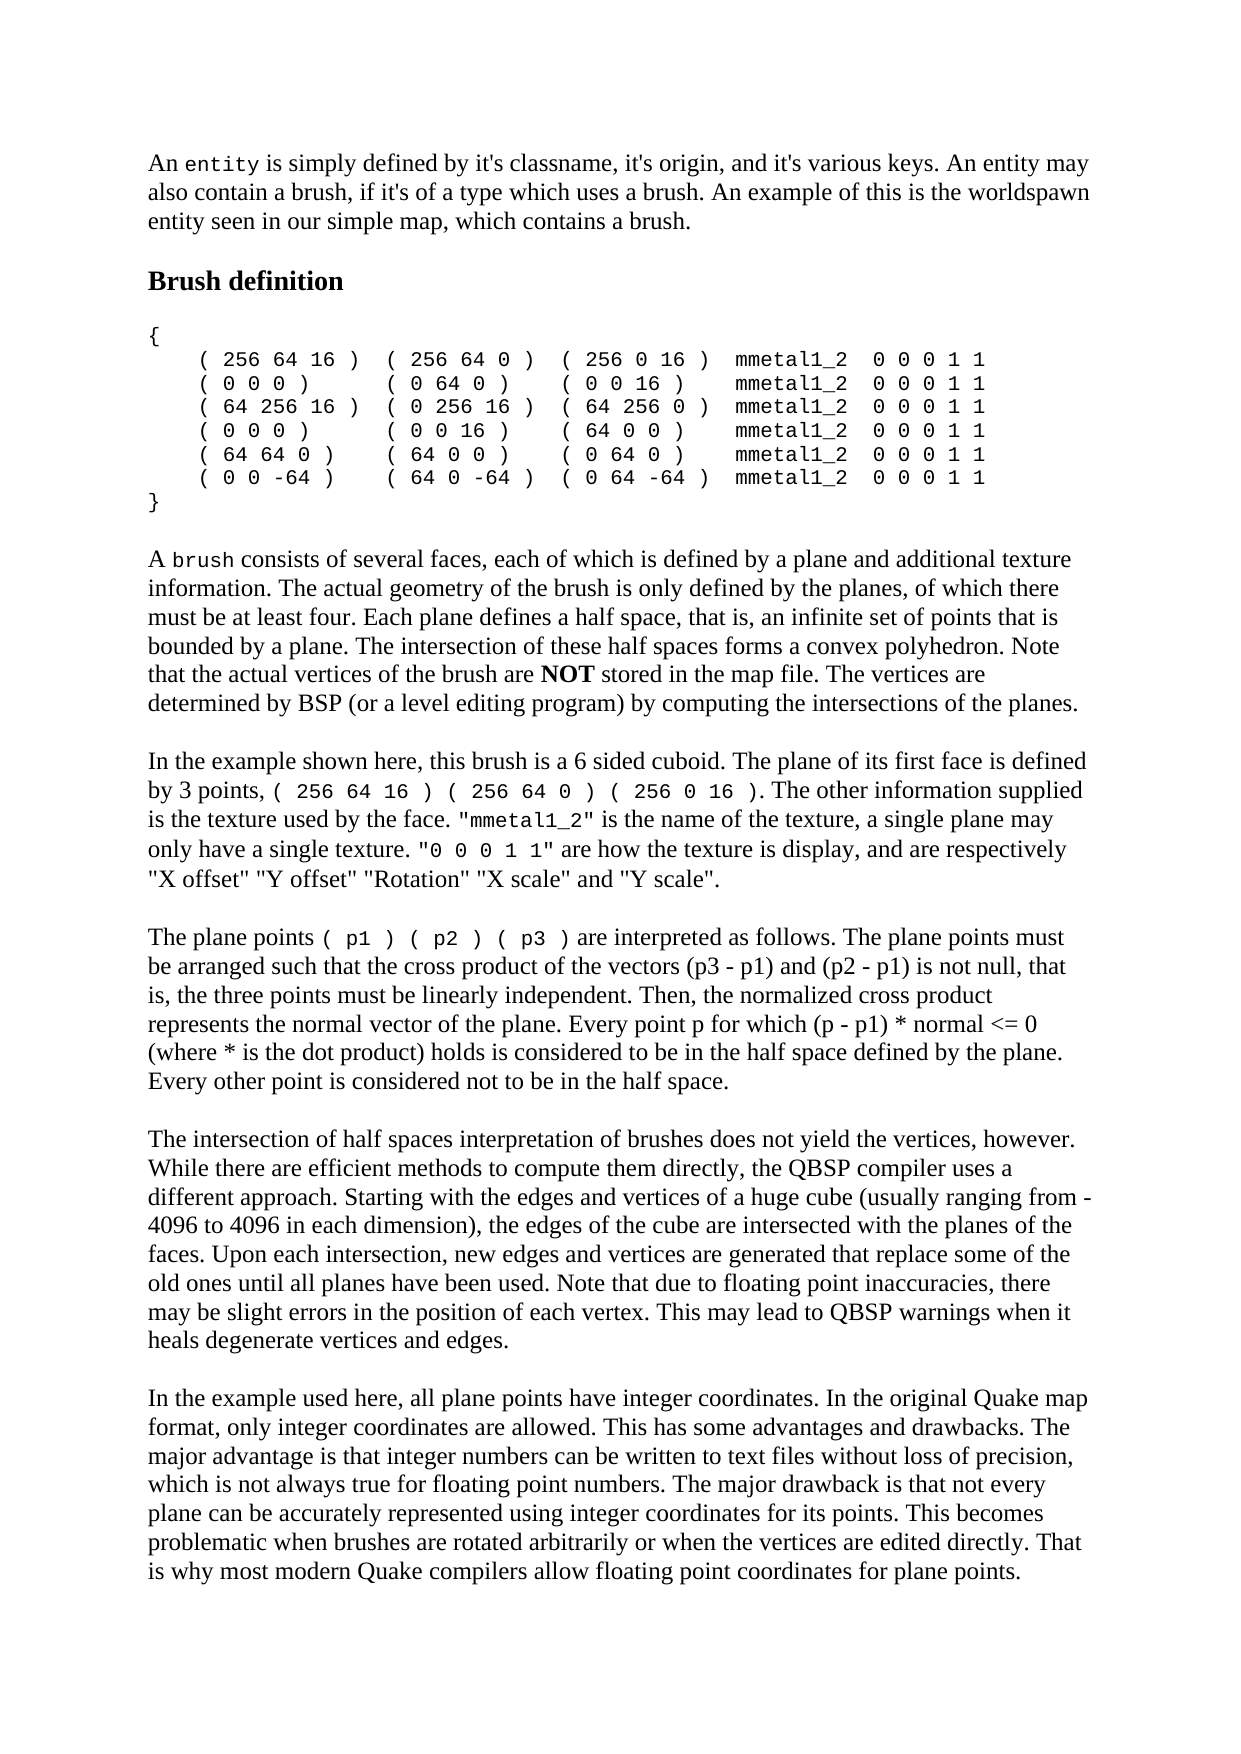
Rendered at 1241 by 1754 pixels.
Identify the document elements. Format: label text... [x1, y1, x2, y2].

text In the example shown here, this brush is a 6 sided cuboid. The plane of its first face is defined by 3 points, ( 256 64 16 ) ( 256 64 0 ) ( 256 0 16 ). The other information supplied is the texture used by the face. "mmetal1_2" is the name of the texture, a single plane may only have a single texture. "0 0 0 1 1" are how the texture is display, and are respectively "X offset" "Y offset" "Rotation" "X scale" and "Y scale". [148, 746, 1093, 892]
text The intersection of half spaces interpretation of brushes does not yield the vertices, however. While there are efficient methods to compute them directly, the QBSP compiler uses a different approach. Starting with the edges and vertices of a huge cube (usually ranging from -4096 to 4096 in each dimension), the edges of the cube are intersected with the planes of the faces. Upon each intersection, new edges and vertices are generated that replace some of the old ones until all planes have been used. Note that due to floating point inaccuracies, there may be slight errors in the position of each vertex. This may lead to QBSP warnings when it heals degenerate vertices and edges. [148, 1124, 1093, 1354]
text An entity is simply defined by it's classname, it's origin, and it's various keys. An entity may also contain a brush, if it's of a type which uses a brush. An example of this is the worldspawn entity seen in our simple map, which contains a brush. [148, 148, 1093, 235]
text { [148, 325, 1093, 349]
text ( 0 0 0 ) ( 0 0 16 ) ( 64 0 0 ) mmetal1_2 0 0 0 1 1 [148, 420, 1093, 444]
text Brush definition [148, 264, 1093, 296]
text ( 64 256 16 ) ( 0 256 16 ) ( 64 256 0 ) mmetal1_2 0 0 0 1 1 [148, 396, 1093, 420]
text In the example used here, all plane points have integer coordinates. In the original Quake map format, only integer coordinates are allowed. This has some advantages and drawbacks. The major advantage is that integer numbers can be written to text files without loss of precision, which is not always true for floating point numbers. The major drawback is that not every plane can be accurately represented using integer coordinates for its points. This becomes problematic when brushes are rotated arbitrarily or when the vertices are edited directly. That is why most modern Quake compilers allow floating point coordinates for plane points. [148, 1383, 1093, 1584]
text The plane points ( p1 ) ( p2 ) ( p3 ) are interpreted as follows. The plane points must be arranged such that the cross product of the vectors (p3 - p1) and (p2 - p1) is not null, that is, the three points must be linearly independent. Then, the normalized cross product represents the normal vector of the plane. Every point p for which (p - p1) * normal <= 0 (where * is the dot product) holds is considered to be in the half space defined by the plane. Every other point is considered not to be in the half space. [148, 922, 1093, 1095]
text } [148, 491, 1093, 514]
text A brush consists of several faces, each of which is defined by a plane and additional texture information. The actual geometry of the brush is only defined by the planes, of which there must be at least four. Each plane defines a half space, that is, an infinite set of points that is bounded by a plane. The intersection of these half spaces forms a convex polyhedron. Note that the actual vertices of the brush are NOT stored in the map file. The vertices are determined by BSP (or a level editing program) by computing the intersections of the planes. [148, 544, 1093, 717]
text ( 0 0 -64 ) ( 64 0 -64 ) ( 0 64 -64 ) mmetal1_2 0 0 0 1 1 [148, 467, 1093, 491]
text ( 256 64 16 ) ( 256 64 0 ) ( 256 0 16 ) mmetal1_2 0 0 0 1 1 [148, 349, 1093, 373]
text ( 64 64 0 ) ( 64 0 0 ) ( 0 64 0 ) mmetal1_2 0 0 0 1 1 [148, 444, 1093, 467]
text ( 0 0 0 ) ( 0 64 0 ) ( 0 0 16 ) mmetal1_2 0 0 0 1 1 [148, 373, 1093, 396]
